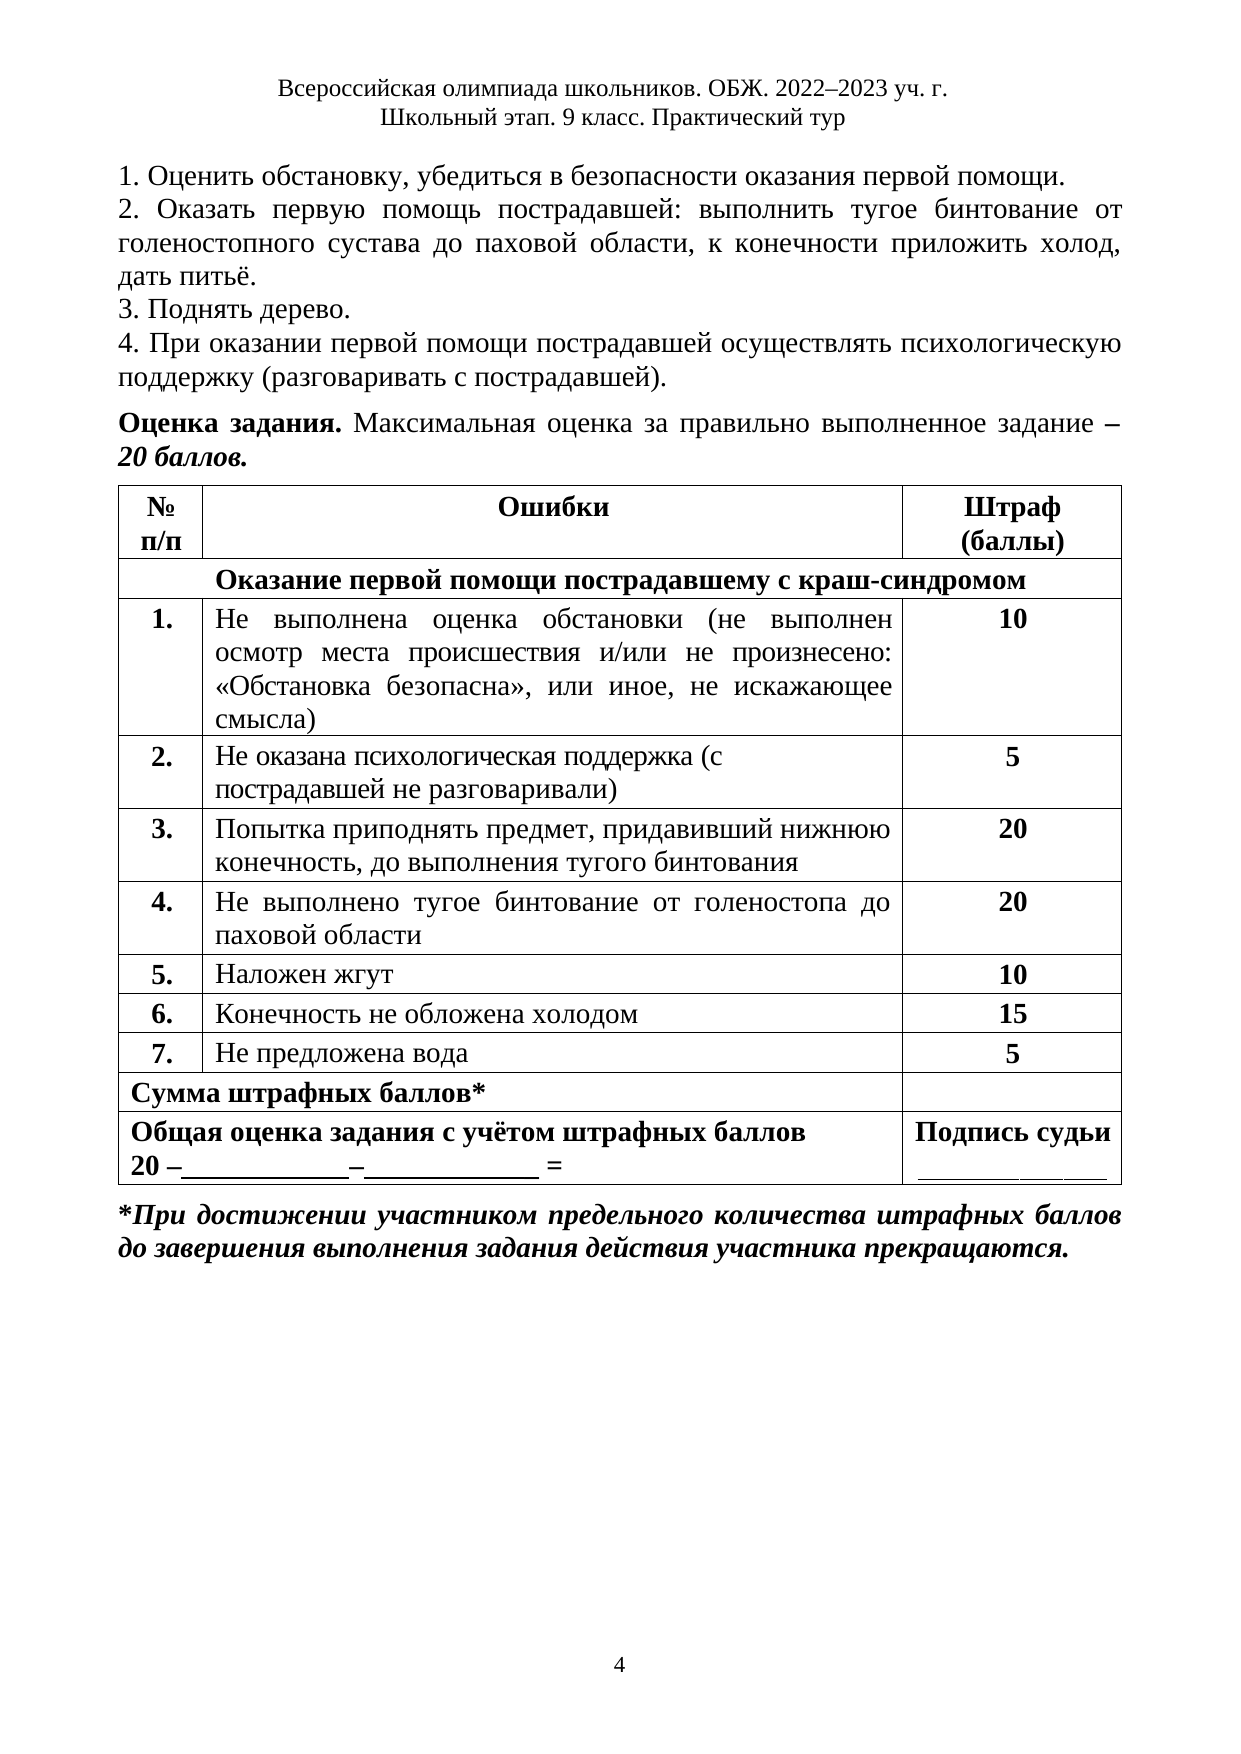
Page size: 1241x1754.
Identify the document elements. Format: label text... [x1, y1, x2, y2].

table_cell 10 [903, 599, 1121, 735]
table_header Ошибки [203, 486, 902, 558]
table_cell 4. [119, 882, 202, 954]
table_cell 10 [903, 955, 1121, 993]
table_header Штраф (баллы) [903, 486, 1121, 558]
table_cell Сумма штрафных баллов* [119, 1073, 902, 1111]
table_cell 1. [119, 599, 202, 735]
table_header № п/п [119, 486, 202, 558]
list При оказании первой помощи пострадавшей осуществлять психологическую поддержку (разговаривать с пострадавшей). [118, 325, 1122, 392]
table_cell 15 [903, 994, 1121, 1032]
table_cell 6. [119, 994, 202, 1032]
table_cell Не оказана психологическая поддержка (с пострадавшей не разговаривали) [203, 736, 902, 808]
table_cell Попытка приподнять предмет, придавивший нижнюю конечность, до выполнения тугого бинтования [203, 809, 902, 881]
text Оценка задания. Максимальная оценка за правильно выполненное задание – [118, 405, 1134, 438]
table_cell [903, 1073, 1121, 1111]
table_cell Не выполнено тугое бинтование от голеностопа до паховой области [203, 882, 902, 954]
list Оценить обстановку, убедиться в безопасности оказания первой помощи. [118, 158, 1134, 191]
table_cell 5. [119, 955, 202, 993]
table_cell Оказание первой помощи пострадавшему с краш-синдромом [119, 559, 1121, 597]
table_cell Подпись судьи [903, 1112, 1121, 1184]
table_cell 7. [119, 1033, 202, 1072]
table_cell Не выполнена оценка обстановки (не выполнен осмотр места происшествия и/или не произнесено: «Обстановка безопасна», или иное, не искажающее смысла) [203, 599, 902, 735]
table_cell Не предложена вода [203, 1033, 902, 1072]
table_cell 5 [903, 1033, 1121, 1072]
table_cell Конечность не обложена холодом [203, 994, 902, 1032]
text *При достижении участником предельного количества штрафных баллов до завершения выполнения задания действия участника прекращаются. [118, 1197, 1123, 1264]
table_cell Общая оценка задания с учётом штрафных баллов 20 – – _ = [119, 1112, 902, 1184]
table_cell 3. [119, 809, 202, 881]
table_cell 20 [903, 809, 1121, 881]
table_cell 5 [903, 736, 1121, 808]
table_cell 2. [119, 736, 202, 808]
text 20 баллов. [118, 439, 1134, 473]
table_cell Наложен жгут [203, 955, 902, 993]
list Оказать первую помощь пострадавшей: выполнить тугое бинтование от голеностопного сустава до паховой области, к конечности приложить холод, дать питьё. [118, 191, 1122, 292]
table_cell 20 [903, 882, 1121, 954]
list Поднять дерево. [118, 292, 1134, 325]
